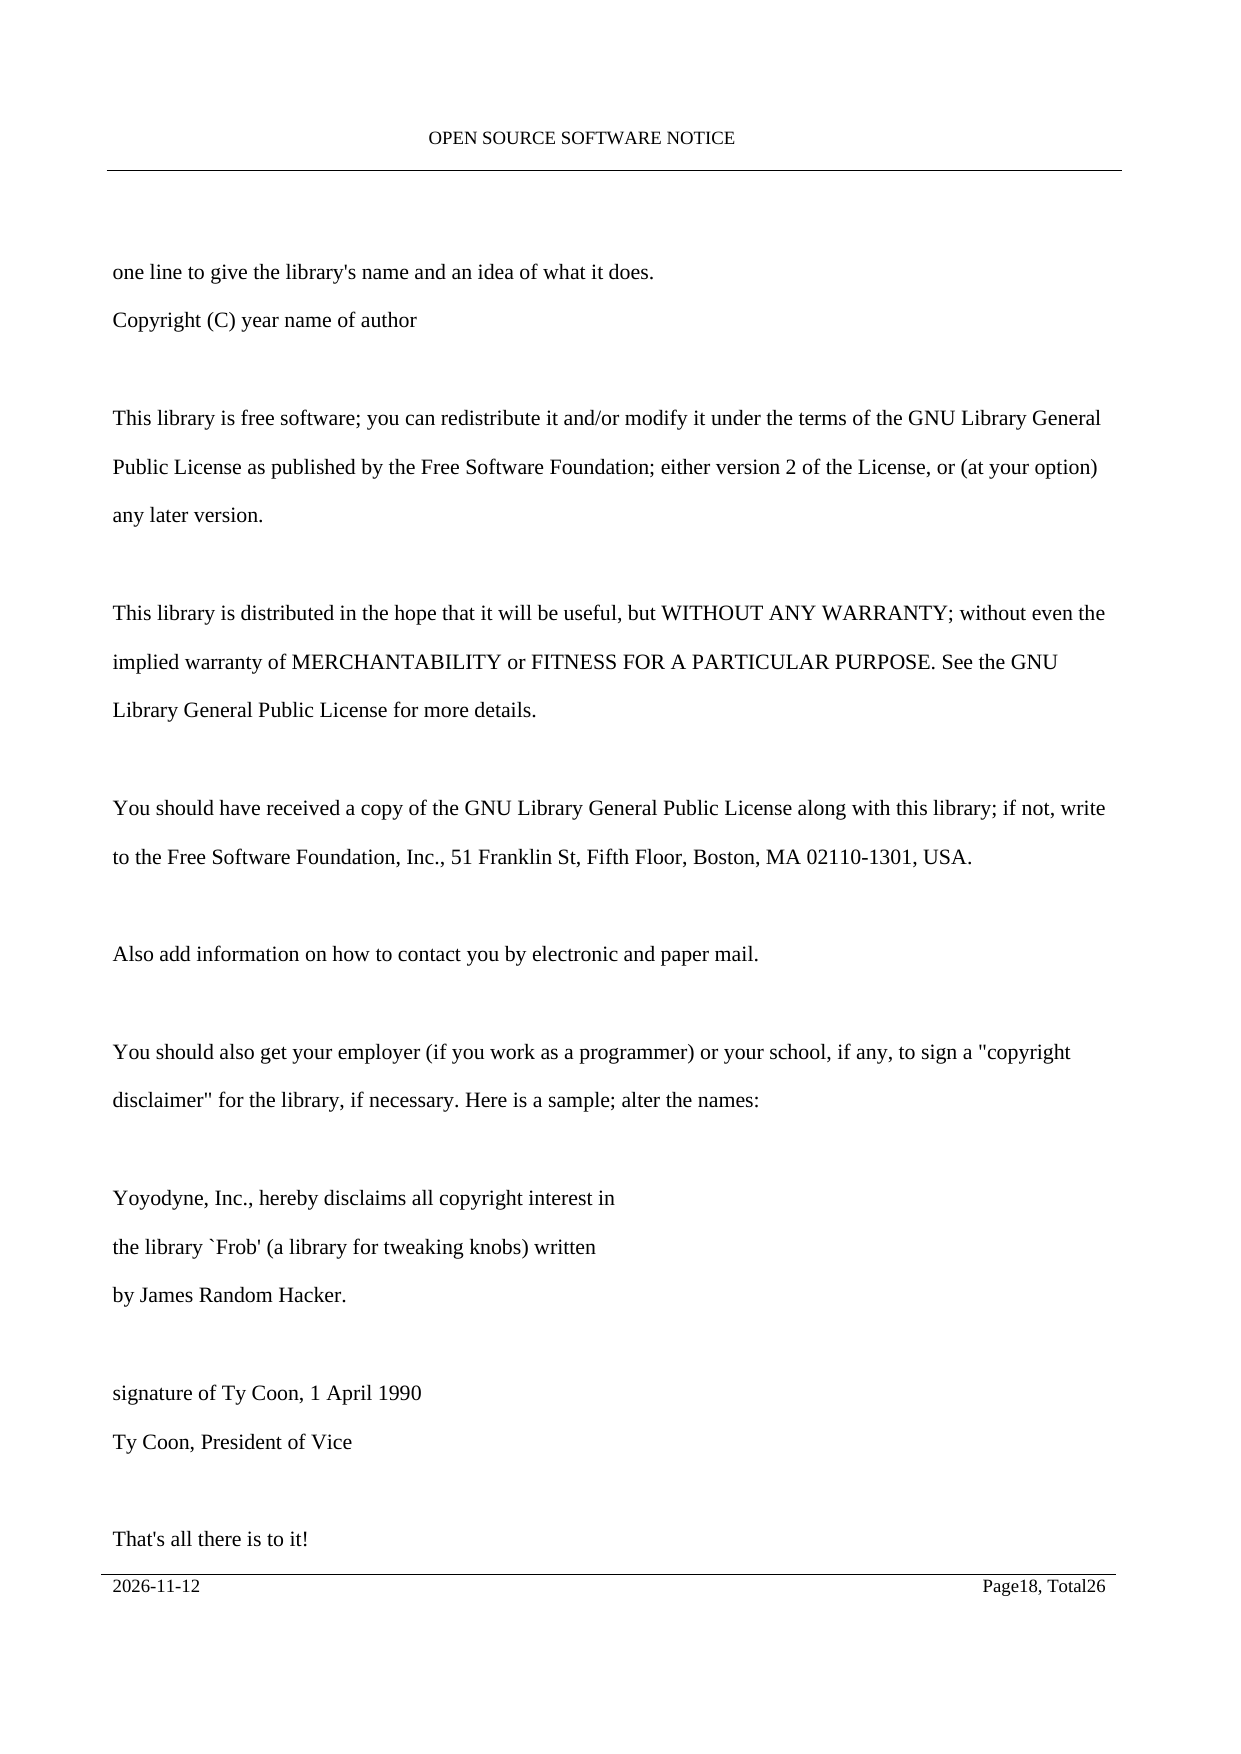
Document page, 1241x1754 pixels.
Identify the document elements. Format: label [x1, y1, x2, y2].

text [112, 206, 1128, 1555]
